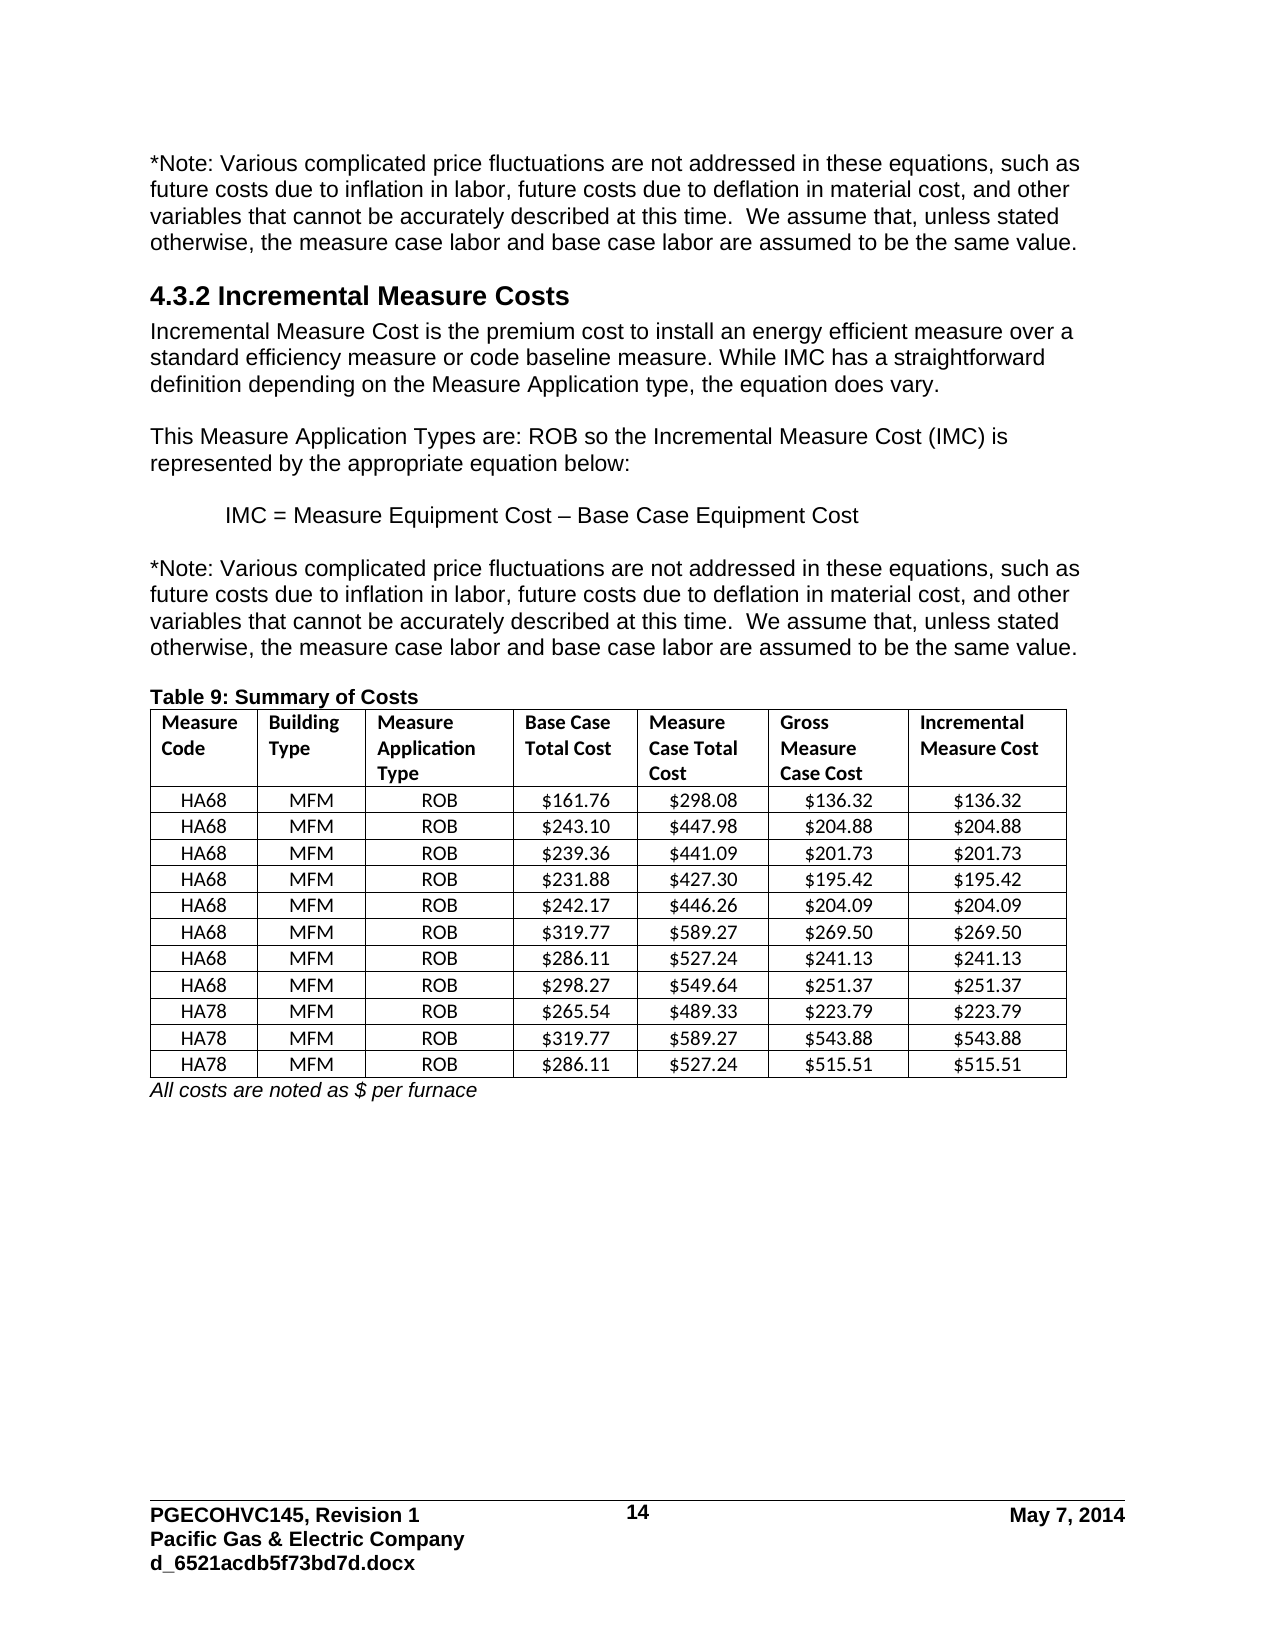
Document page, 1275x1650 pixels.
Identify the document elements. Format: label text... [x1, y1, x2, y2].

table_cell $527.24 [638, 946, 768, 971]
table_cell ROB [366, 1051, 513, 1077]
text All costs are noted as $ per furnace [150, 1078, 1125, 1102]
table_cell $515.51 [769, 1051, 908, 1077]
table_cell MFM [258, 840, 365, 865]
table_cell $251.37 [909, 972, 1066, 997]
table_cell $589.27 [638, 919, 768, 944]
table_cell $589.27 [638, 1025, 768, 1050]
table_cell MFM [258, 1051, 365, 1077]
table_cell $265.54 [514, 999, 637, 1024]
text Table 9: Summary of Costs [150, 684, 1125, 708]
table_cell $223.79 [909, 999, 1066, 1024]
table_header Incremental Measure Cost [909, 710, 1066, 786]
table_cell ROB [366, 893, 513, 918]
table_cell HA78 [151, 1051, 257, 1077]
table_cell MFM [258, 866, 365, 892]
table_header Measure Application Type [366, 710, 513, 786]
table_cell HA68 [151, 972, 257, 997]
table_cell $446.26 [638, 893, 768, 918]
table_cell MFM [258, 919, 365, 944]
table_cell MFM [258, 893, 365, 918]
table_cell $286.11 [514, 1051, 637, 1077]
table_header Gross Measure Case Cost [769, 710, 908, 786]
table_cell $319.77 [514, 919, 637, 944]
table_cell $201.73 [909, 840, 1066, 865]
table_cell $543.88 [769, 1025, 908, 1050]
table_cell $251.37 [769, 972, 908, 997]
table_cell HA78 [151, 999, 257, 1024]
table_cell HA68 [151, 893, 257, 918]
table_cell HA68 [151, 787, 257, 812]
table_cell $319.77 [514, 1025, 637, 1050]
table_cell $427.30 [638, 866, 768, 892]
table_cell $549.64 [638, 972, 768, 997]
table_header Measure Code [151, 710, 257, 786]
table_cell MFM [258, 1025, 365, 1050]
text *Note: Various complicated price fluctuations are not addressed in these equations, such as future costs due to inflation in labor, future costs due to deflation in material cost, and other variables that cannot be accurately described at this time. We assume that, unless stated otherwise, the measure case labor and base case labor are assumed to be the same value. [150, 555, 1125, 661]
table_header Building Type [258, 710, 365, 786]
table_cell HA68 [151, 919, 257, 944]
subtitle 4.3.2 Incremental Measure Costs [150, 280, 1125, 312]
table_cell $161.76 [514, 787, 637, 812]
table_cell ROB [366, 813, 513, 839]
table_cell ROB [366, 972, 513, 997]
table_header Base Case Total Cost [514, 710, 637, 786]
table_cell $204.88 [769, 813, 908, 839]
table_cell $489.33 [638, 999, 768, 1024]
table_cell ROB [366, 919, 513, 944]
table_cell $239.36 [514, 840, 637, 865]
table_cell MFM [258, 946, 365, 971]
table_cell $204.88 [909, 813, 1066, 839]
table_cell HA68 [151, 813, 257, 839]
table_cell HA78 [151, 1025, 257, 1050]
table_cell $515.51 [909, 1051, 1066, 1077]
table_cell $269.50 [769, 919, 908, 944]
table_cell HA68 [151, 946, 257, 971]
table_cell ROB [366, 999, 513, 1024]
text IMC = Measure Equipment Cost – Base Case Equipment Cost [150, 502, 1125, 529]
table_cell $136.32 [769, 787, 908, 812]
table_cell ROB [366, 1025, 513, 1050]
text Incremental Measure Cost is the premium cost to install an energy efficient measure over a standard efficiency measure or code baseline measure. While IMC has a straightforward definition depending on the Measure Application type, the equation does vary. [150, 318, 1125, 397]
table_cell MFM [258, 813, 365, 839]
text This Measure Application Types are: ROB so the Incremental Measure Cost (IMC) is represented by the appropriate equation below: [150, 423, 1125, 476]
table_cell $204.09 [769, 893, 908, 918]
table_cell $195.42 [909, 866, 1066, 892]
table_cell $241.13 [769, 946, 908, 971]
table_cell HA68 [151, 840, 257, 865]
table_cell $543.88 [909, 1025, 1066, 1050]
table_cell MFM [258, 787, 365, 812]
table_cell MFM [258, 999, 365, 1024]
table_cell $136.32 [909, 787, 1066, 812]
table_cell $447.98 [638, 813, 768, 839]
table_cell $204.09 [909, 893, 1066, 918]
table_cell ROB [366, 840, 513, 865]
table_cell $201.73 [769, 840, 908, 865]
table_cell $527.24 [638, 1051, 768, 1077]
table_cell $298.27 [514, 972, 637, 997]
table_cell ROB [366, 787, 513, 812]
table_cell $195.42 [769, 866, 908, 892]
table_cell ROB [366, 946, 513, 971]
table_cell $223.79 [769, 999, 908, 1024]
table_cell HA68 [151, 866, 257, 892]
table_cell $286.11 [514, 946, 637, 971]
table_cell ROB [366, 866, 513, 892]
table_cell $242.17 [514, 893, 637, 918]
table_cell $269.50 [909, 919, 1066, 944]
table_cell $241.13 [909, 946, 1066, 971]
table_cell $298.08 [638, 787, 768, 812]
table_cell $441.09 [638, 840, 768, 865]
table_cell $243.10 [514, 813, 637, 839]
table_cell MFM [258, 972, 365, 997]
table_cell $231.88 [514, 866, 637, 892]
text *Note: Various complicated price fluctuations are not addressed in these equations, such as future costs due to inflation in labor, future costs due to deflation in material cost, and other variables that cannot be accurately described at this time. We assume that, unless stated otherwise, the measure case labor and base case labor are assumed to be the same value. [150, 150, 1125, 255]
table_header Measure Case Total Cost [638, 710, 768, 786]
